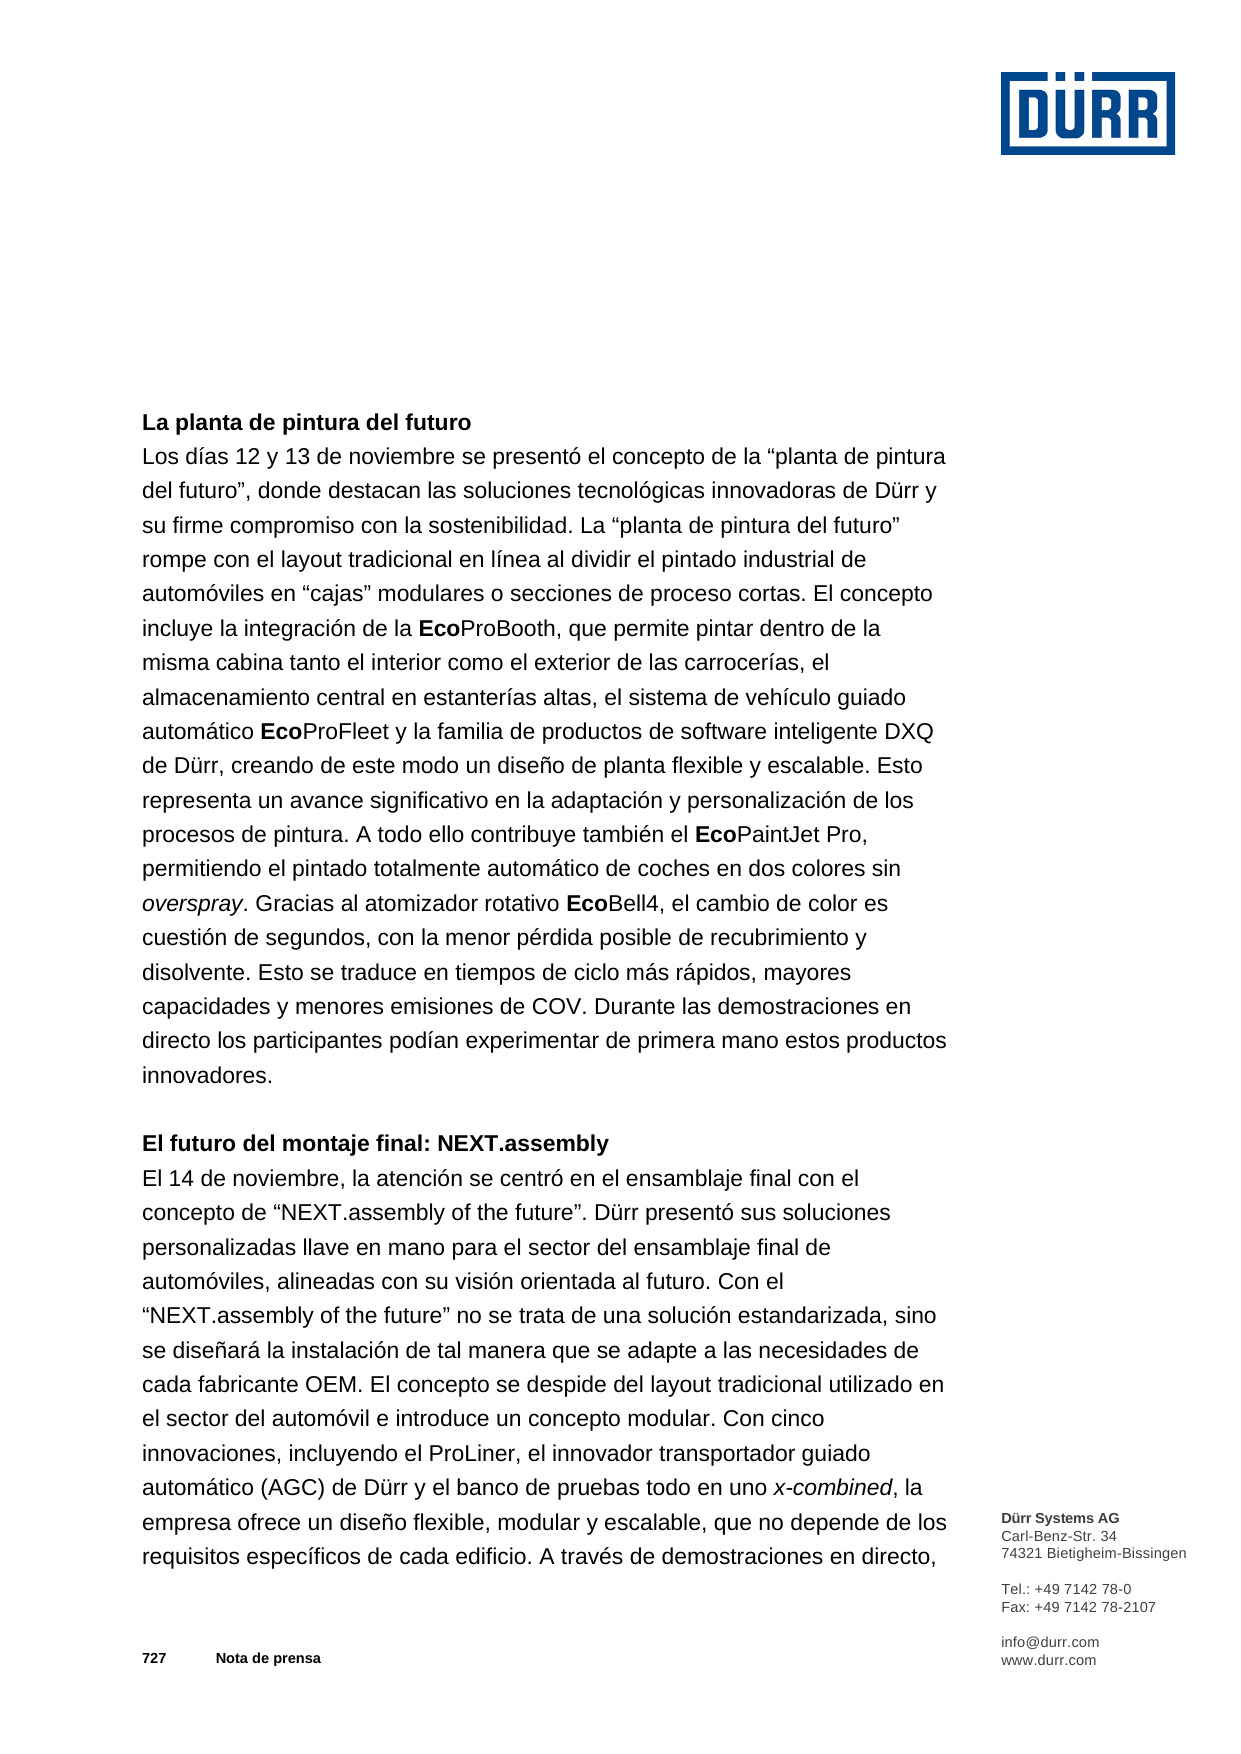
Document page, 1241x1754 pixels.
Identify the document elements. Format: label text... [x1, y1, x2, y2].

text El futuro del montaje final: NEXT.assembly [142, 1122, 951, 1157]
text Los días 12 y 13 de noviembre se presentó el concepto de la “planta de pintura del futuro”, donde destacan las soluciones tecnológicas innovadoras de Dürr y su firme compromiso con la sostenibilidad. La “planta de pintura del futuro” rompe con el layout tradicional en línea al dividir el pintado industrial de automóviles en “cajas” modulares o secciones de proceso cortas. El concepto incluye la integración de la EcoProBooth, que permite pintar dentro de la misma cabina tanto el interior como el exterior de las carrocerías, el almacenamiento central en estanterías altas, el sistema de vehículo guiado automático EcoProFleet y la familia de productos de software inteligente DXQ de Dürr, creando de este modo un diseño de planta flexible y escalable. Esto representa un avance significativo en la adaptación y personalización de los procesos de pintura. A todo ello contribuye también el EcoPaintJet Pro, permitiendo el pintado totalmente automático de coches en dos colores sin overspray. Gracias al atomizador rotativo EcoBell4, el cambio de color es cuestión de segundos, con la menor pérdida posible de recubrimiento y disolvente. Esto se traduce en tiempos de ciclo más rápidos, mayores capacidades y menores emisiones de COV. Durante las demostraciones en directo los participantes podían experimentar de primera mano estos productos innovadores. [142, 435, 951, 1088]
picture [1001, 72, 1175, 155]
text La planta de pintura del futuro [142, 401, 951, 435]
